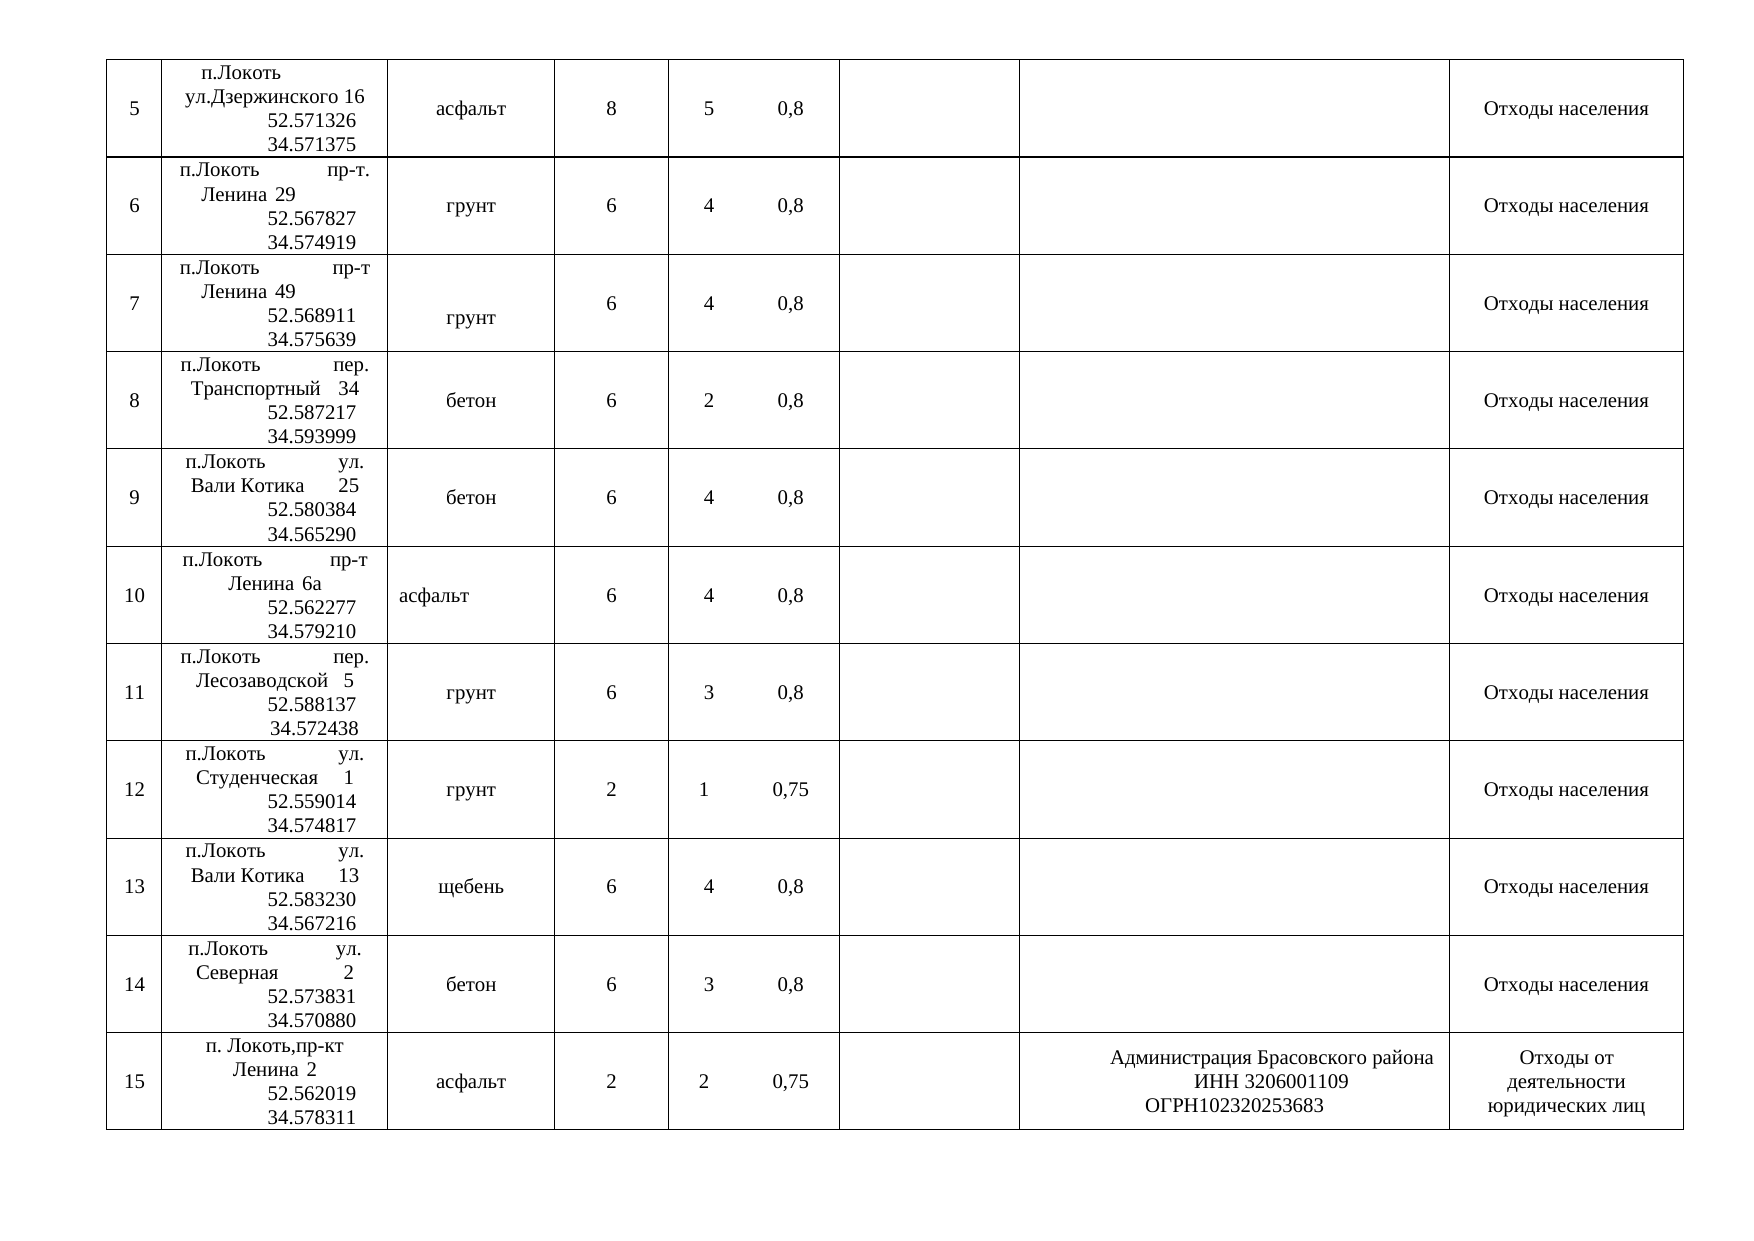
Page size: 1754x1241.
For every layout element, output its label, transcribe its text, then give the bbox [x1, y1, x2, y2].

table_cell 6 [555, 839, 668, 935]
table_cell [1020, 60, 1449, 156]
table_cell [1020, 936, 1449, 1032]
table_cell п. Локоть,пр-кт Ленина 2 52.562019 34.578311 [162, 1033, 387, 1129]
table_cell [840, 158, 1019, 254]
table_cell грунт [388, 741, 554, 837]
table_cell [840, 60, 1019, 156]
table_cell Отходы населения [1450, 158, 1683, 254]
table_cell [1450, 1033, 1683, 1129]
table_cell [840, 936, 1019, 1032]
table_cell [840, 644, 1019, 740]
table_cell 7 [107, 255, 161, 351]
table_cell 3 0,8 [669, 936, 839, 1032]
table_cell Отходы населения [1450, 644, 1683, 740]
table_cell 4 0,8 [669, 158, 839, 254]
table_cell 1 0,75 [669, 741, 839, 837]
table_cell п.Локоть пр-т Ленина 6а 52.562277 34.579210 [162, 547, 387, 643]
table_cell бетон [388, 936, 554, 1032]
table_cell п.Локоть пер. Лесозаводской 5 52.588137 34.572438 [162, 644, 387, 740]
table_cell [1020, 255, 1449, 351]
table_cell п.Локоть ул.Дзержинского 16 52.571326 34.571375 [162, 60, 387, 156]
table_cell 8 [555, 60, 668, 156]
table_cell [840, 255, 1019, 351]
table_cell [1020, 839, 1449, 935]
table_cell 2 0,75 [669, 1033, 839, 1129]
table_cell 8 [107, 352, 161, 448]
table_cell 6 [555, 936, 668, 1032]
table_cell 6 [555, 158, 668, 254]
table_cell 13 [107, 839, 161, 935]
table_cell [840, 1033, 1019, 1129]
table_cell Отходы населения [1450, 936, 1683, 1032]
table_cell [840, 352, 1019, 448]
table_cell 4 0,8 [669, 449, 839, 546]
table_cell 10 [107, 547, 161, 643]
table_cell п.Локоть ул. Северная 2 52.573831 34.570880 [162, 936, 387, 1032]
table_cell щебень [388, 839, 554, 935]
table_cell 6 [107, 158, 161, 254]
table_cell 4 0,8 [669, 839, 839, 935]
table_cell Отходы населения [1450, 741, 1683, 837]
table_cell [1020, 644, 1449, 740]
table_cell Отходы населения [1450, 255, 1683, 351]
table_cell Отходы населения [1450, 547, 1683, 643]
table_cell [840, 449, 1019, 546]
table_cell [1020, 352, 1449, 448]
table_cell [840, 741, 1019, 837]
table_cell 2 [555, 741, 668, 837]
table_cell п.Локоть ул. Студенческая 1 52.559014 34.574817 [162, 741, 387, 837]
table_cell [840, 839, 1019, 935]
table_cell п.Локоть ул. Вали Котика 13 52.583230 34.567216 [162, 839, 387, 935]
table_cell [1020, 158, 1449, 254]
table_cell бетон [388, 352, 554, 448]
table_cell грунт [388, 158, 554, 254]
table_cell асфальт [388, 60, 554, 156]
table_cell Отходы населения [1450, 352, 1683, 448]
table_cell Отходы населения [1450, 839, 1683, 935]
table_cell п.Локоть пр-т. Ленина 29 52.567827 34.574919 [162, 158, 387, 254]
table_cell [840, 547, 1019, 643]
table_cell бетон [388, 449, 554, 546]
table_cell 5 0,8 [669, 60, 839, 156]
table_cell 12 [107, 741, 161, 837]
table_cell [1020, 741, 1449, 837]
table_cell Администрация Брасовского района ИНН 3206001109 ОГРН102320253683 [1020, 1033, 1449, 1129]
table_cell 11 [107, 644, 161, 740]
table_cell грунт [388, 644, 554, 740]
table_cell 6 [555, 255, 668, 351]
table_cell асфальт [388, 1033, 554, 1129]
table_cell 5 [107, 60, 161, 156]
table_cell 4 0,8 [669, 255, 839, 351]
table_cell 4 0,8 [669, 547, 839, 643]
table_cell 6 [555, 547, 668, 643]
table_cell 9 [107, 449, 161, 546]
table_cell асфальт [388, 547, 554, 643]
table_cell [1020, 449, 1449, 546]
table_cell 2 [555, 1033, 668, 1129]
table_cell 3 0,8 [669, 644, 839, 740]
table_cell [1020, 547, 1449, 643]
table_cell Отходы населения [1450, 449, 1683, 546]
table_cell грунт [388, 255, 554, 351]
table_cell 2 0,8 [669, 352, 839, 448]
table_cell 6 [555, 449, 668, 546]
table_cell п.Локоть пер. Транспортный 34 52.587217 34.593999 [162, 352, 387, 448]
table_cell 6 [555, 352, 668, 448]
table_cell п.Локоть ул. Вали Котика 25 52.580384 34.565290 [162, 449, 387, 546]
table_cell 14 [107, 936, 161, 1032]
table_cell п.Локоть пр-т Ленина 49 52.568911 34.575639 [162, 255, 387, 351]
table_cell Отходы населения [1450, 60, 1683, 156]
table_cell 6 [555, 644, 668, 740]
table_cell 15 [107, 1033, 161, 1129]
